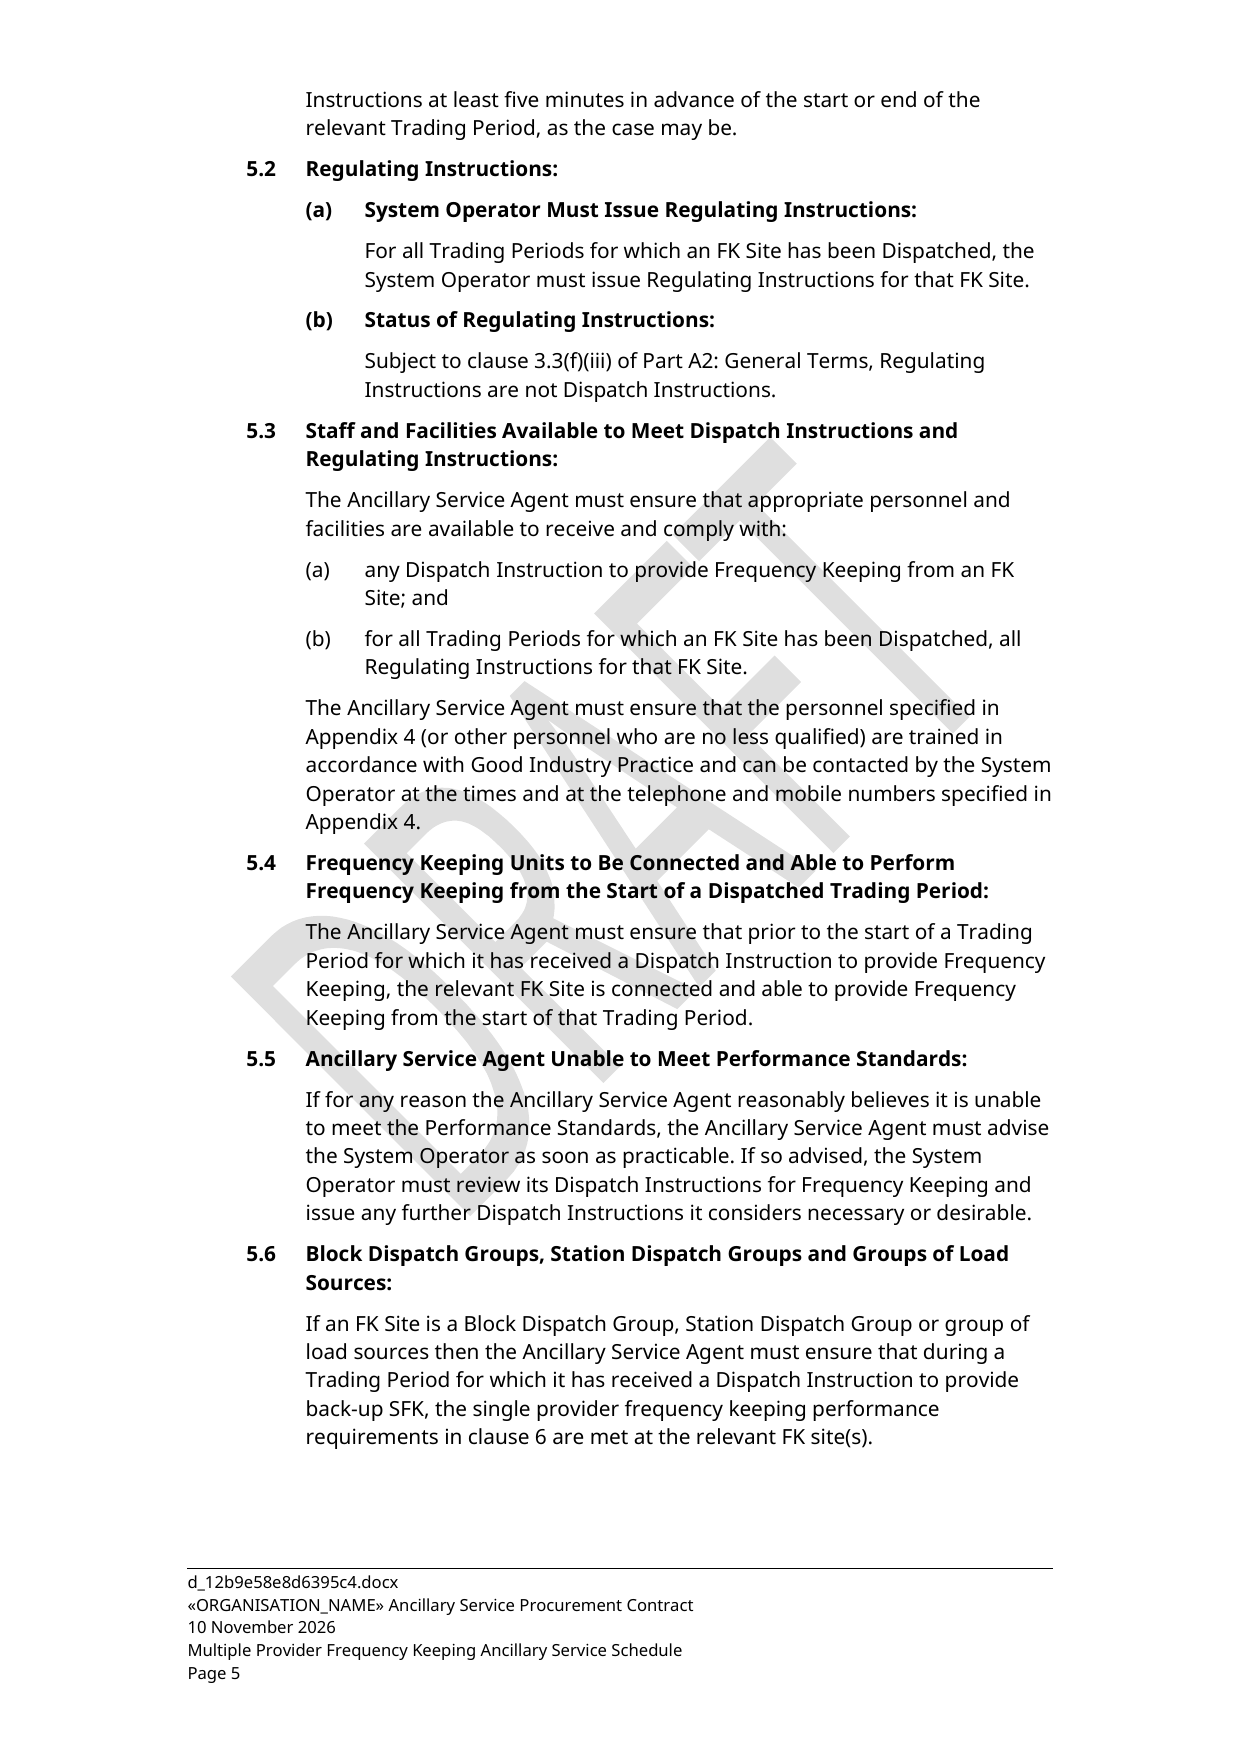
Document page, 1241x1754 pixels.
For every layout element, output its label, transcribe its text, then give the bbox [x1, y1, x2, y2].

text The Ancillary Service Agent must ensure that the personnel specified in Appendix 4 (or other personnel who are no less qualified) are trained in accordance with Good Industry Practice and can be contacted by the System Operator at the times and at the telephone and mobile numbers specified in Appendix 4. [305, 693, 1053, 836]
subtitle System Operator Must Issue Regulating Instructions: [305, 195, 1053, 224]
subtitle Staff and Facilities Available to Meet Dispatch Instructions and Regulating Instructions: [246, 416, 1053, 473]
text The Ancillary Service Agent must ensure that prior to the start of a Trading Period for which it has received a Dispatch Instruction to provide Frequency Keeping, the relevant FK Site is connected and able to provide Frequency Keeping from the start of that Trading Period. [305, 917, 1053, 1031]
subtitle Regulating Instructions: [246, 154, 1053, 183]
subtitle for all Trading Periods for which an FK Site has been Dispatched, all Regulating Instructions for that FK Site. [305, 624, 1053, 681]
subtitle Frequency Keeping Units to Be Connected and Able to Perform Frequency Keeping from the Start of a Dispatched Trading Period: [246, 848, 1053, 905]
text If for any reason the Ancillary Service Agent reasonably believes it is unable to meet the Performance Standards, the Ancillary Service Agent must advise the System Operator as soon as practicable. If so advised, the System Operator must review its Dispatch Instructions for Frequency Keeping and issue any further Dispatch Instructions it considers necessary or desirable. [305, 1085, 1053, 1227]
text If an FK Site is a Block Dispatch Group, Station Dispatch Group or group of load sources then the Ancillary Service Agent must ensure that during a Trading Period for which it has received a Dispatch Instruction to provide back-up SFK, the single provider frequency keeping performance requirements in clause 6 are met at the relevant FK site(s). [305, 1309, 1053, 1451]
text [305, 85, 1053, 142]
subtitle Block Dispatch Groups, Station Dispatch Groups and Groups of Load Sources: [246, 1239, 1053, 1296]
text The Ancillary Service Agent must ensure that appropriate personnel and facilities are available to receive and comply with: [305, 485, 1053, 542]
subtitle Status of Regulating Instructions: [305, 306, 1053, 334]
text For all Trading Periods for which an FK Site has been Dispatched, the System Operator must issue Regulating Instructions for that FK Site. [364, 236, 1053, 293]
subtitle Ancillary Service Agent Unable to Meet Performance Standards: [246, 1044, 1053, 1072]
text Subject to clause 3.3(f)(iii) of Part A2: General Terms, Regulating Instructions are not Dispatch Instructions. [364, 347, 1053, 403]
subtitle any Dispatch Instruction to provide Frequency Keeping from an FK Site; and [305, 555, 1053, 612]
